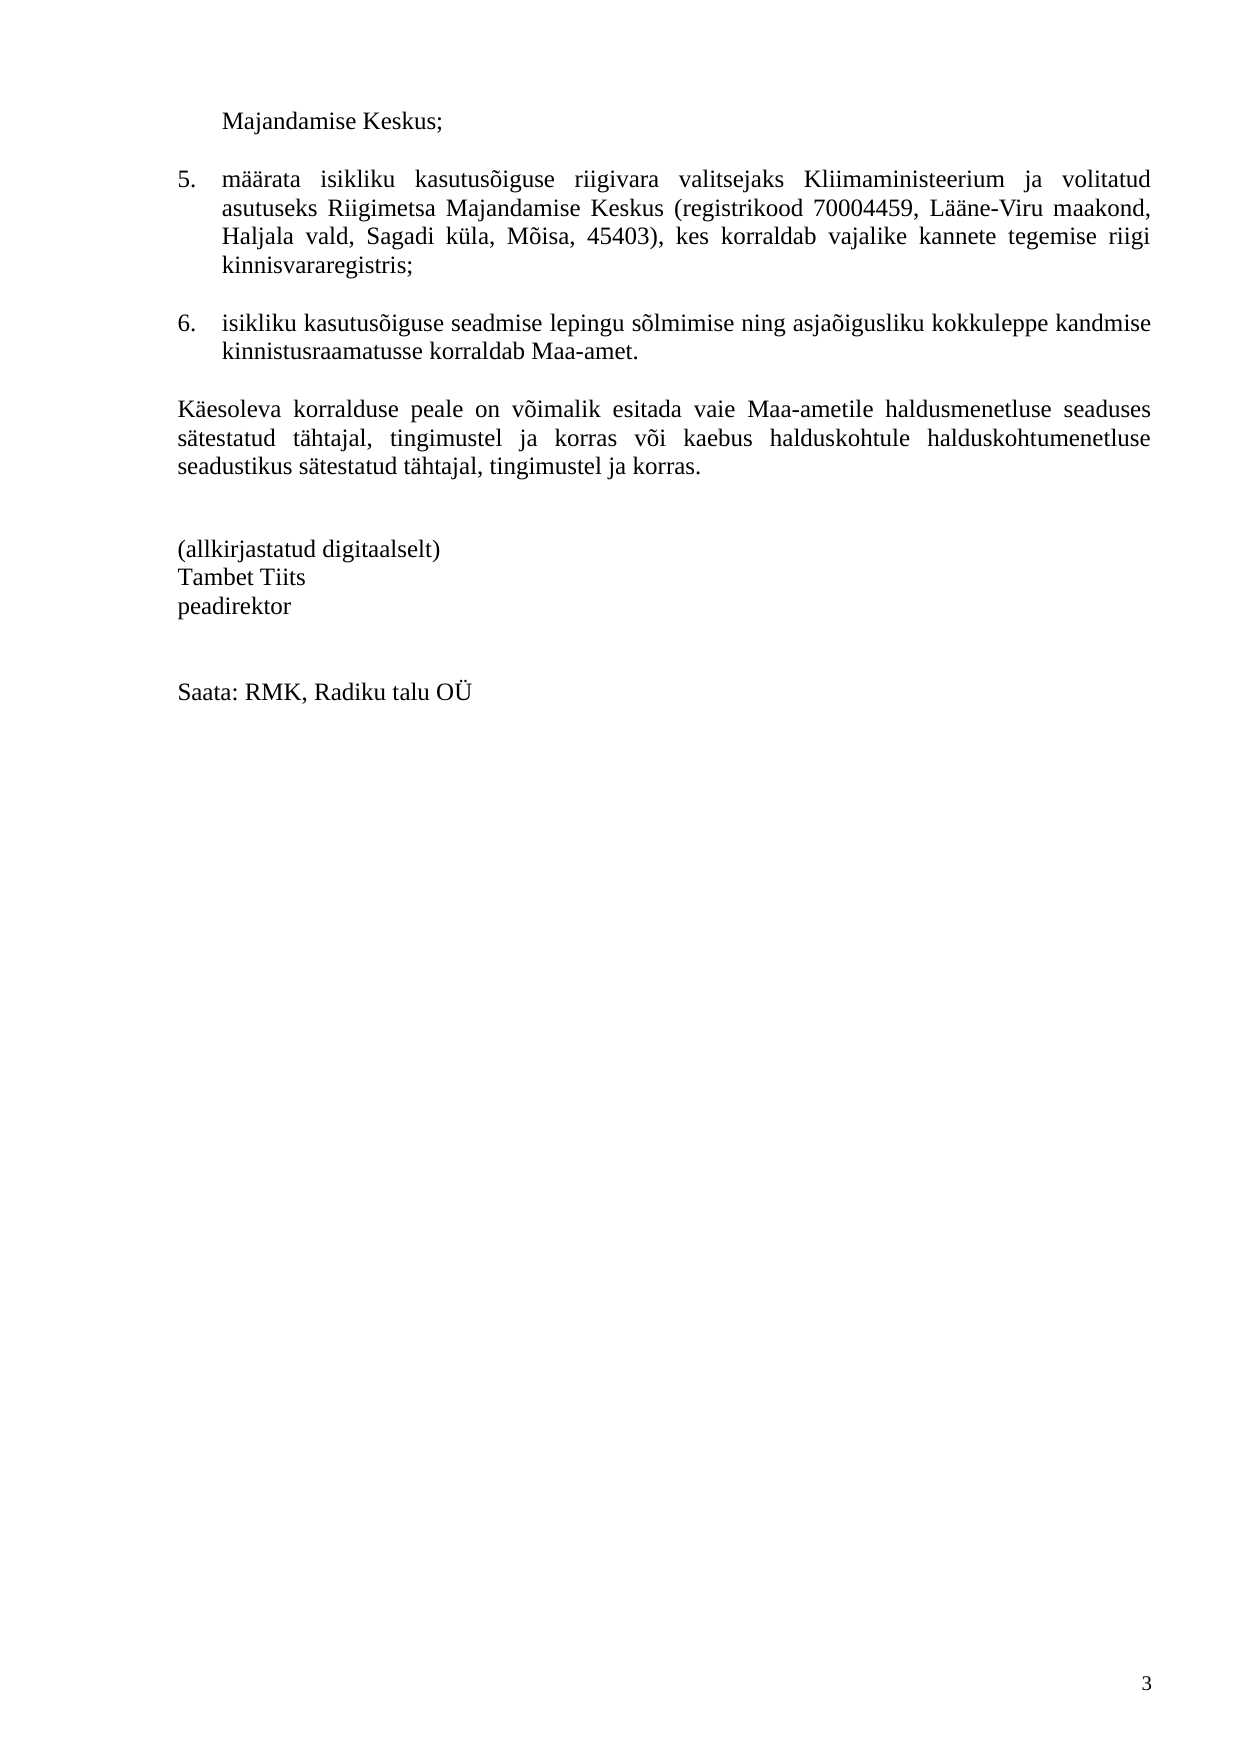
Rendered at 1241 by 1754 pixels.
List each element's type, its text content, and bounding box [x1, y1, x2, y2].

list isikliku kasutusõiguse seadmise lepingu sõlmimise ning asjaõigusliku kokkuleppe kandmise kinnistusraamatusse korraldab Maa-amet. [177, 308, 1152, 365]
text (allkirjastatud digitaalselt) [177, 538, 1152, 562]
list määrata isikliku kasutusõiguse riigivara valitsejaks Kliimaministeerium ja volitatud asutuseks Riigimetsa Majandamise Keskus (registrikood 70004459, Lääne-Viru maakond, Haljala vald, Sagadi küla, Mõisa, 45403), kes korraldab vajalike kannete tegemise riigi kinnisvararegistris; [177, 164, 1152, 279]
text Tambet Tiits [177, 562, 1152, 591]
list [177, 106, 1152, 135]
text Käesoleva korralduse peale on võimalik esitada vaie Maa-ametile haldusmenetluse seaduses sätestatud tähtajal, tingimustel ja korras või kaebus halduskohtule halduskohtumenetluse seadustikus sätestatud tähtajal, tingimustel ja korras. [177, 394, 1152, 480]
text Saata: RMK, Radiku talu OÜ [177, 677, 1152, 706]
